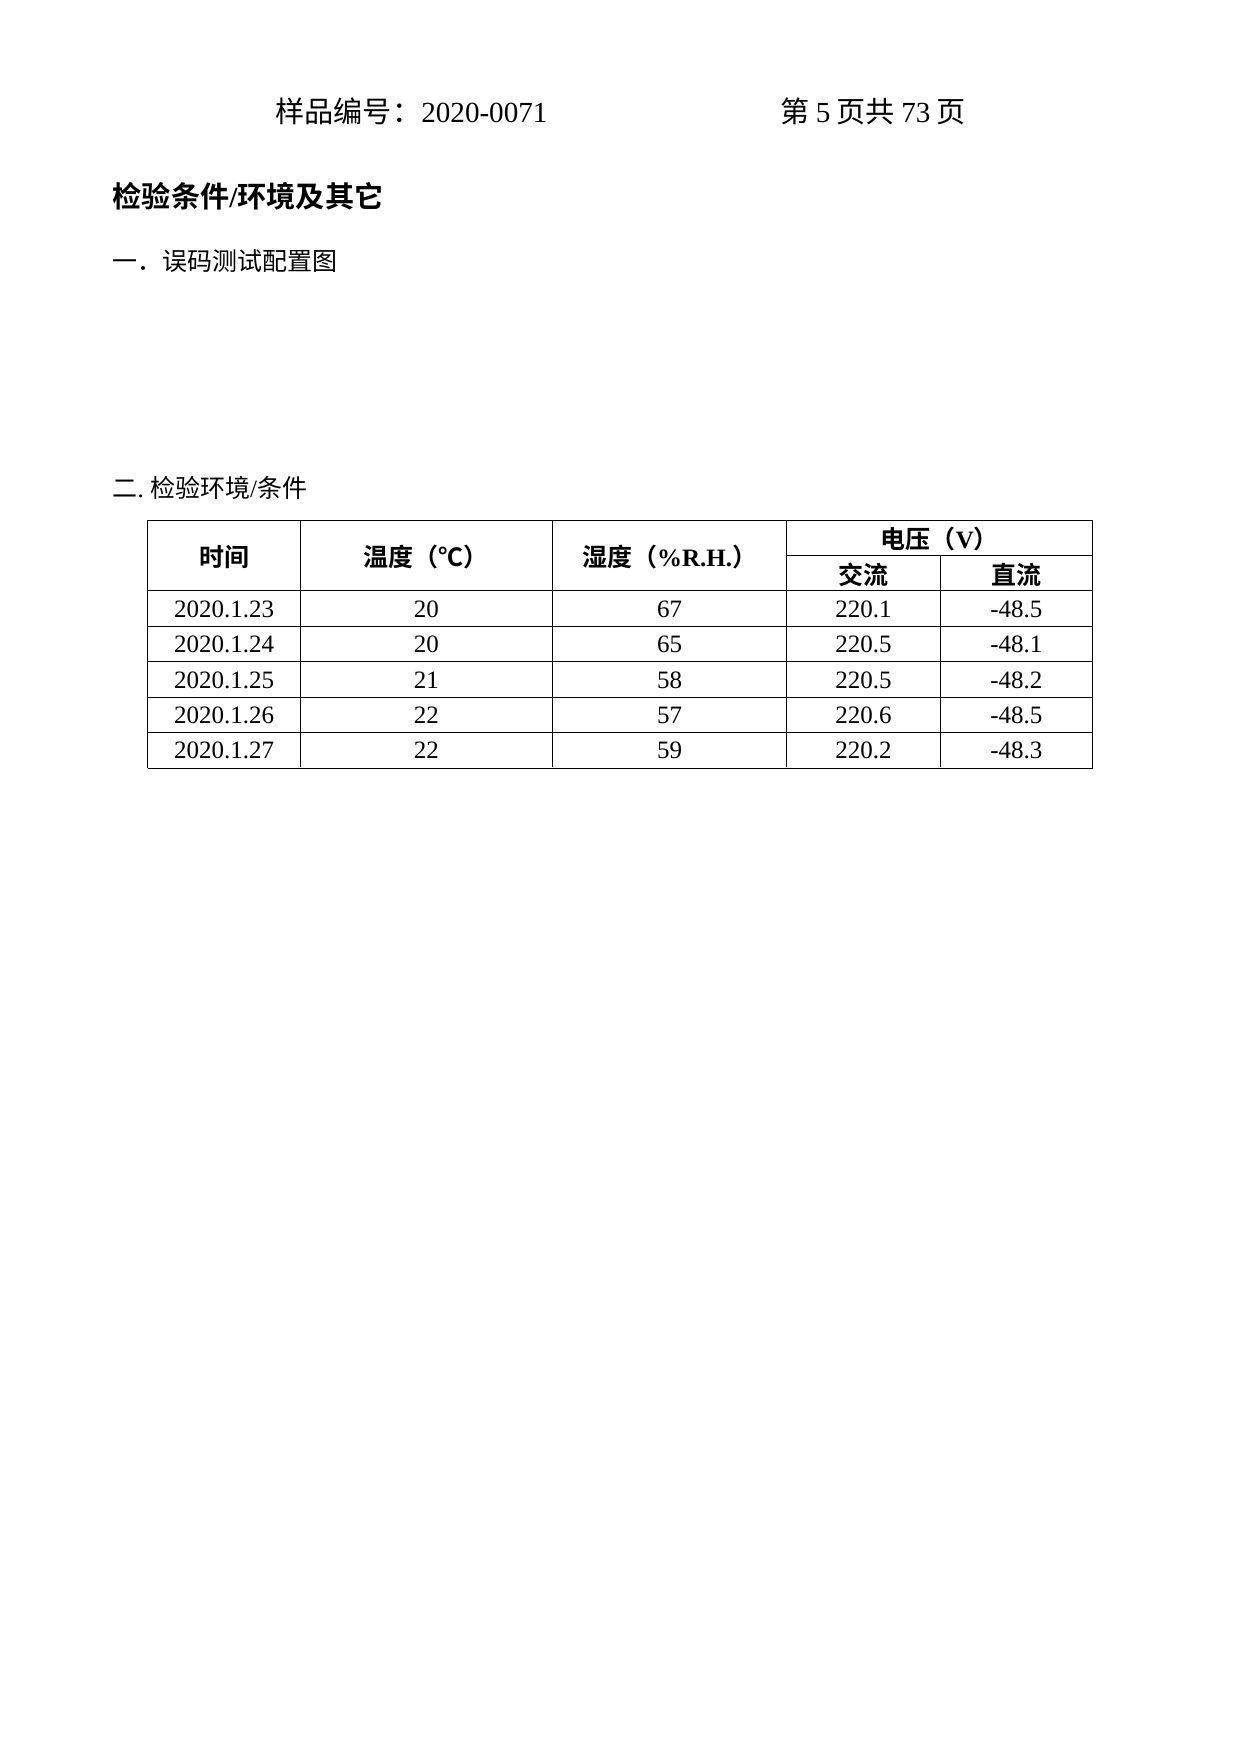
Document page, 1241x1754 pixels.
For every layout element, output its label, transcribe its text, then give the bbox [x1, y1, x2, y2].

table_cell -48.1 [941, 627, 1092, 661]
table_cell 2020.1.27 [148, 733, 300, 767]
table_cell 22 [301, 698, 552, 732]
table_cell -48.5 [941, 698, 1092, 732]
table_cell 交流 [787, 556, 940, 590]
table_cell 22 [301, 733, 552, 767]
table_cell 直流 [941, 556, 1092, 590]
text 二. 检验环境/条件 [112, 454, 1128, 519]
table_cell 220.5 [787, 662, 940, 697]
table_cell 220.6 [787, 698, 940, 732]
table_header 电压（V） [787, 521, 1092, 555]
table_cell 2020.1.23 [148, 591, 300, 626]
table_cell 220.1 [787, 591, 940, 626]
table_cell 2020.1.26 [148, 698, 300, 732]
table_cell -48.3 [941, 733, 1092, 767]
table_cell -48.5 [941, 591, 1092, 626]
table_header 温度（℃） [301, 521, 552, 590]
table_cell -48.2 [941, 662, 1092, 697]
table_cell 58 [553, 662, 786, 697]
table_header 时间 [148, 521, 300, 590]
table_cell 20 [301, 591, 552, 626]
table_cell 20 [301, 627, 552, 661]
table_cell 59 [553, 733, 786, 767]
table_cell 220.2 [787, 733, 940, 767]
table_cell 65 [553, 627, 786, 661]
table_header 湿度（%R.H.） [553, 521, 786, 590]
table_cell 2020.1.25 [148, 662, 300, 697]
text 检验条件/环境及其它 [112, 162, 1128, 227]
table_cell 57 [553, 698, 786, 732]
table_cell 2020.1.24 [148, 627, 300, 661]
table_cell 67 [553, 591, 786, 626]
table_cell 21 [301, 662, 552, 697]
text 一．误码测试配置图 [112, 227, 1128, 292]
table_cell 220.5 [787, 627, 940, 661]
